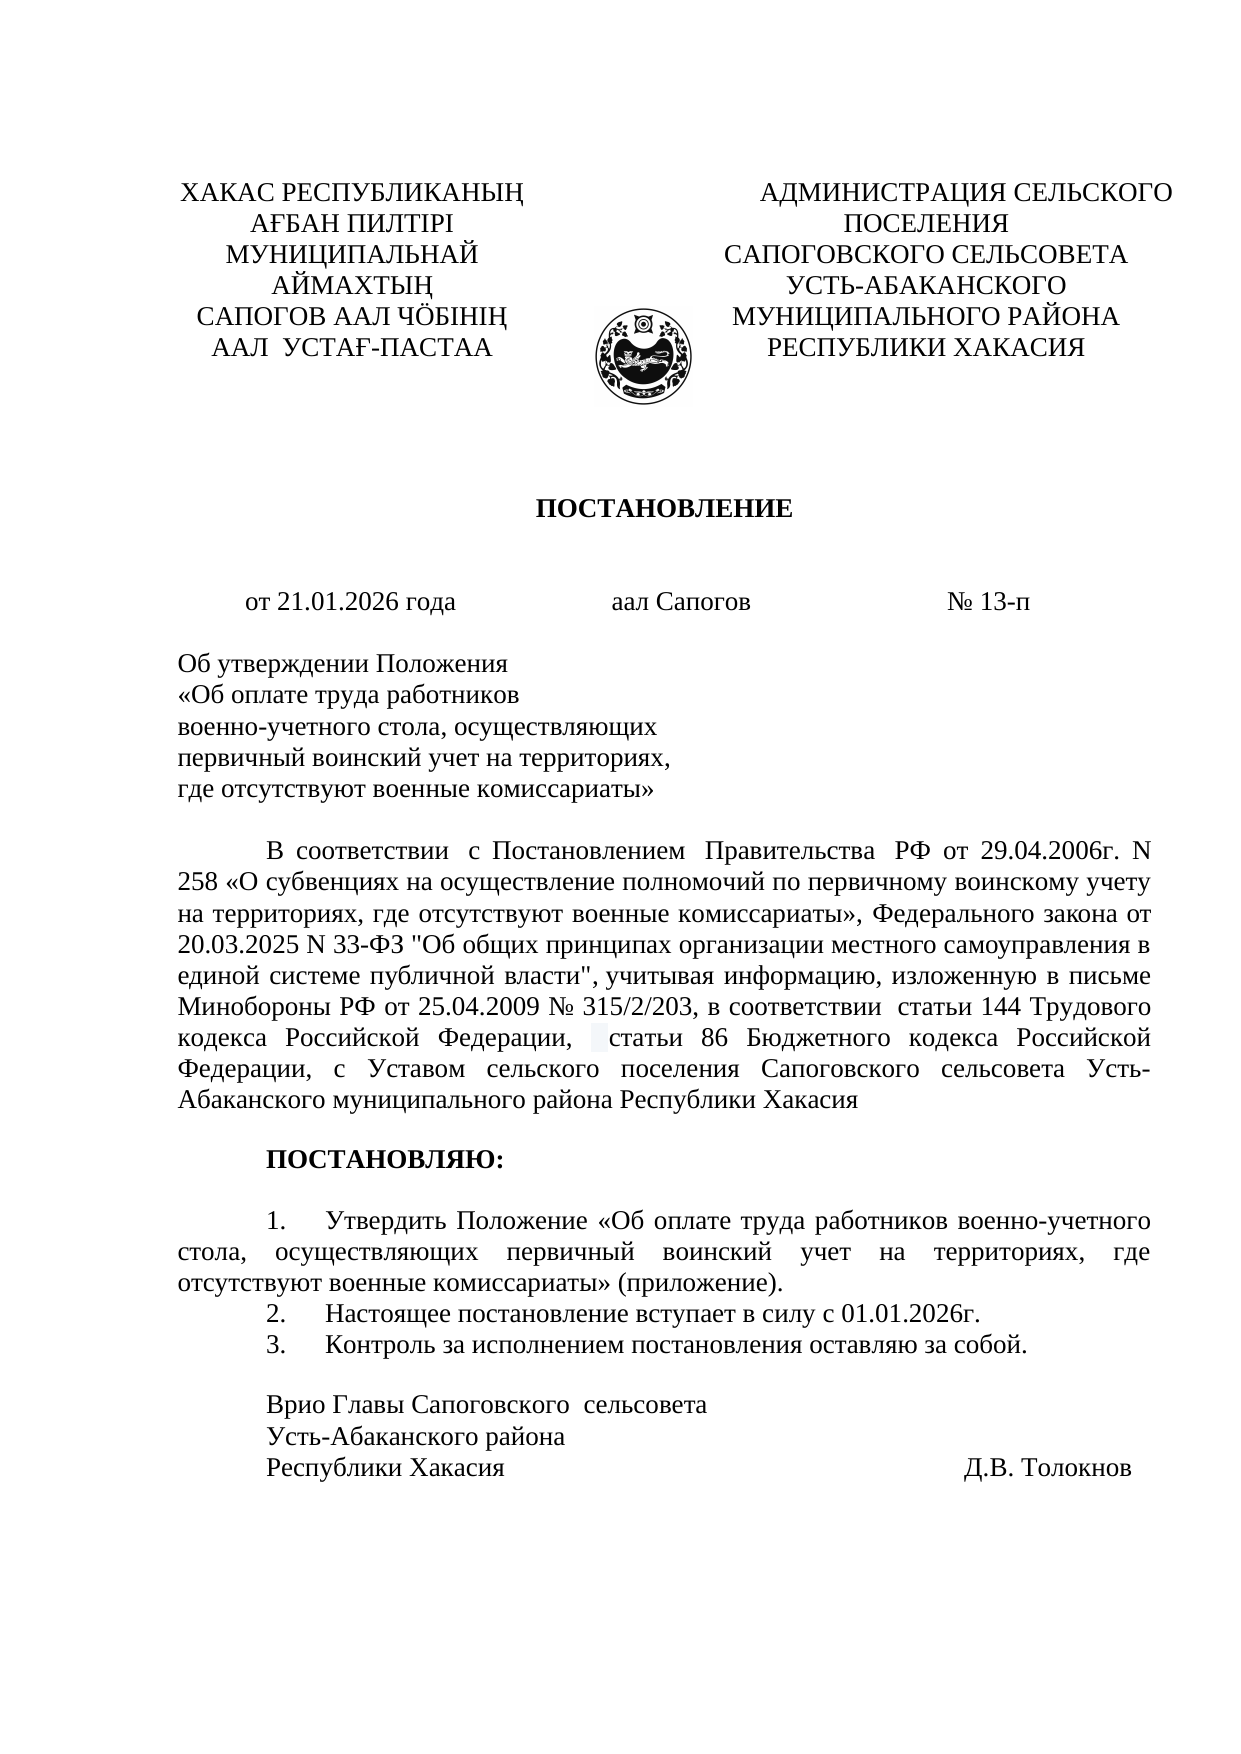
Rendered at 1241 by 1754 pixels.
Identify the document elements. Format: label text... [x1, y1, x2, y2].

table_header ХАКАС РЕСПУБЛИКАНЫҢ АҒБАН ПИЛТIРI МУНИЦИПАЛЬНАЙ АЙМАХТЫҢ САПОГОВ ААЛ ЧӦБIНIҢ ААЛ УСТАҒ-ПАСТАА [140, 176, 564, 406]
text Врио Главы Сапоговского сельсовета [177, 1389, 1152, 1420]
picture [593, 306, 694, 407]
table_header АДМИНИСТРАЦИЯ СЕЛЬСКОГО ПОСЕЛЕНИЯ САПОГОВСКОГО СЕЛЬСОВЕТА УСТЬ-АБАКАНСКОГО МУНИЦИПАЛЬНОГО РАЙОНА РЕСПУБЛИКИ ХАКАСИЯ [664, 176, 1189, 406]
text от 21.01.2026 года аал Сапогов № 13-п [177, 585, 1152, 616]
text где отсутствуют военные комиссариаты» [177, 772, 1152, 803]
text Республики Хакасия Д.В. Толокнов [177, 1451, 1152, 1482]
text военно-учетного стола, осуществляющих [177, 710, 1152, 741]
list Настоящее постановление вступает в силу с 01.01.2026г. [177, 1297, 1152, 1328]
text «Об оплате труда работников [177, 679, 1152, 710]
text ПОСТАНОВЛЕНИЕ [177, 492, 1152, 523]
list Утвердить Положение «Об оплате труда работников военно-учетного стола, осуществляющих первичный воинский учет на территориях, где отсутствуют военные комиссариаты» (приложение). [177, 1204, 1152, 1297]
table_header [564, 176, 664, 406]
text ПОСТАНОВЛЯЮ: [177, 1143, 1152, 1174]
subtitle В соответствии с Постановлением Правительства РФ от 29.04.2006г. N 258 «О субвенциях на осуществление полномочий по первичному воинскому учету на территориях, где отсутствуют военные комиссариаты», Федерального закона от 20.03.2025 N 33-ФЗ "Об общих принципах организации местного самоуправления в единой системе публичной власти", учитывая информацию, изложенную в письме Минобороны РФ от 25.04.2009 № 315/2/203, в соответствии статьи 144 Трудового кодекса Российской Федерации, статьи 86 Бюджетного кодекса Российской Федерации, с Уставом сельского поселения Сапоговского сельсовета Усть-Абаканского муниципального района Республики Хакасия [177, 834, 1152, 1115]
text Об утверждении Положения [177, 647, 1152, 679]
text первичный воинский учет на территориях, [177, 741, 1152, 772]
text Усть-Абаканского района [177, 1420, 1152, 1451]
list Контроль за исполнением постановления оставляю за собой. [177, 1328, 1152, 1359]
